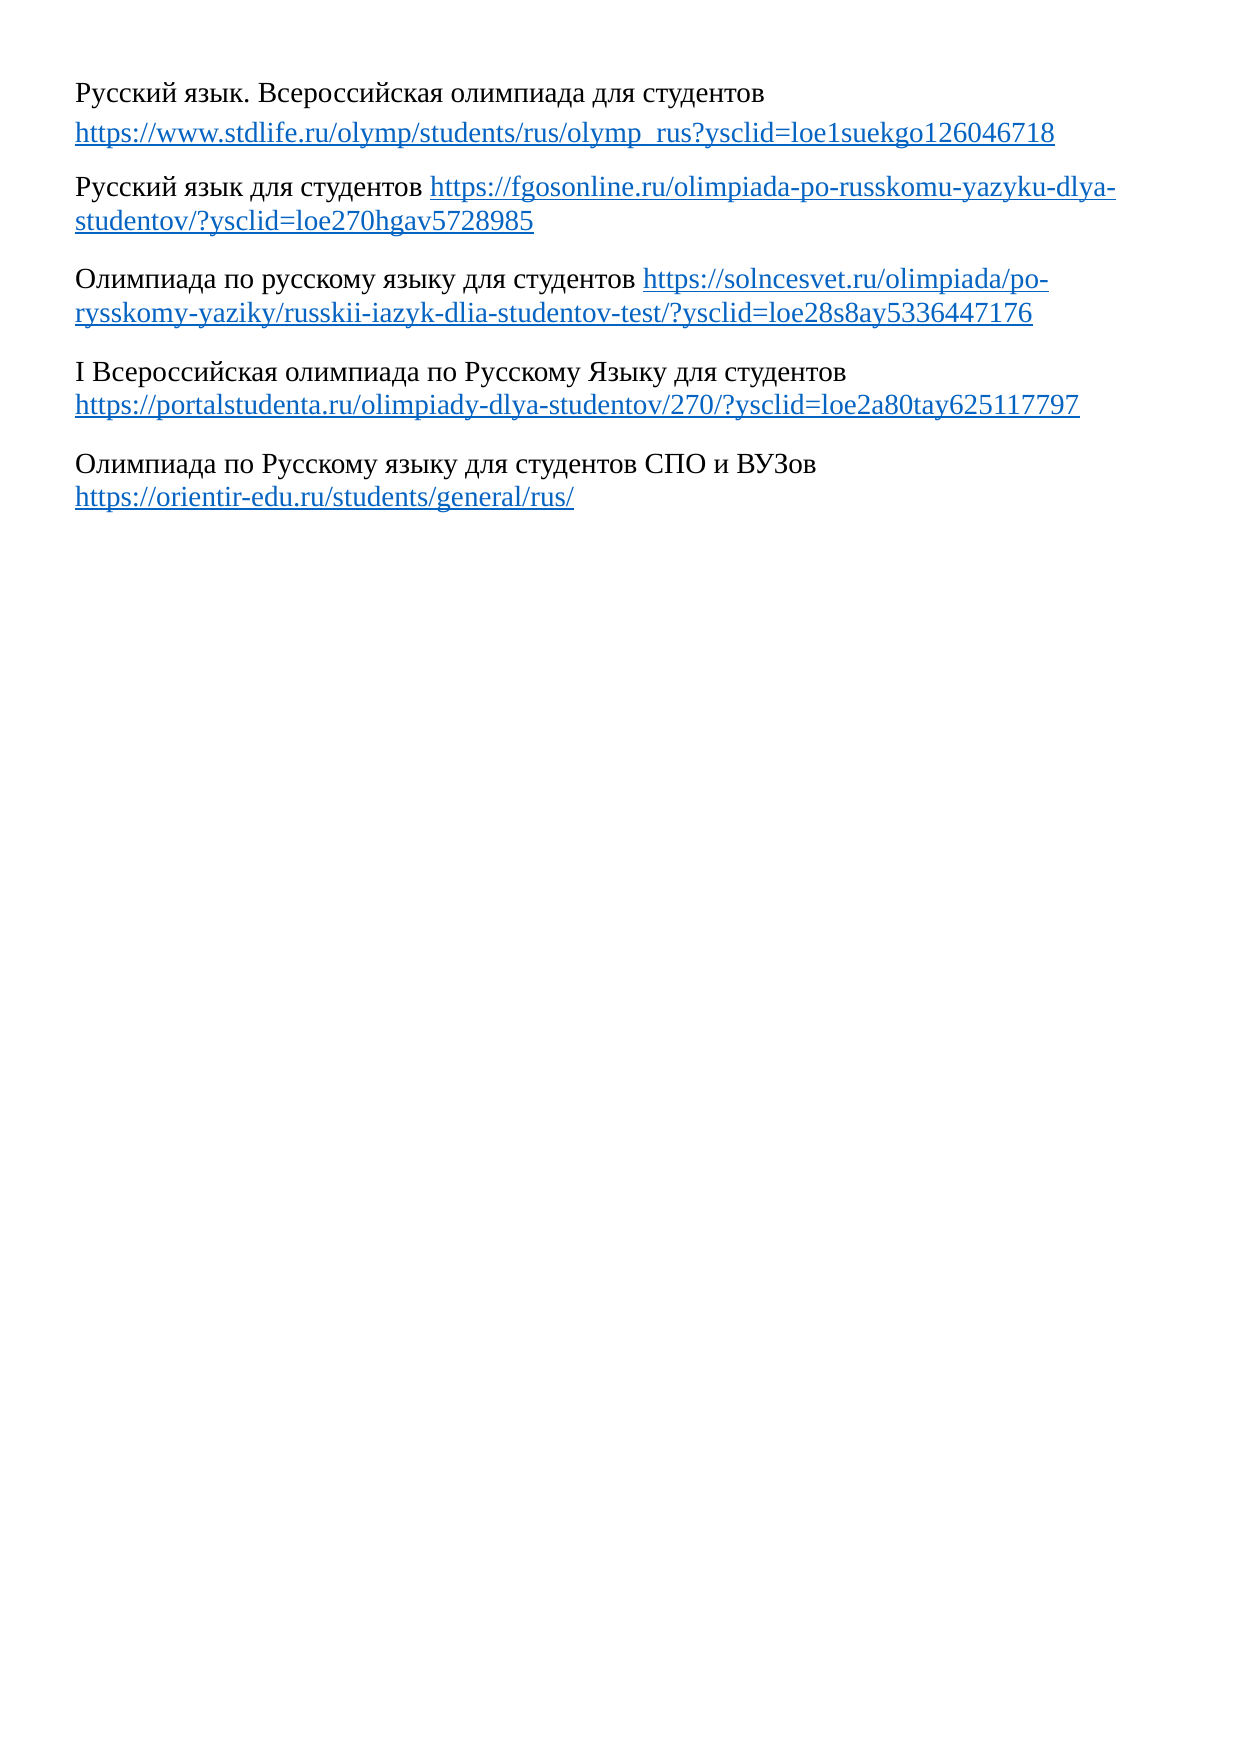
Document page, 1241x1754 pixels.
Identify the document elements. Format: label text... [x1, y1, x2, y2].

subtitle Олимпиада по русскому языку для студентов https://solncesvet.ru/olimpiada/po-rysskomy-yaziky/russkii-iazyk-dlia-studentov-test/?ysclid=loe28s8ay5336447176 [75, 262, 1165, 329]
subtitle Олимпиада по Русскому языку для студентов СПО и ВУЗов https://orientir-edu.ru/students/general/rus/ [75, 446, 1165, 513]
subtitle I Всероссийская олимпиада по Русскому Языку для студентов https://portalstudenta.ru/olimpiady-dlya-studentov/270/?ysclid=loe2a80tay625117797 [75, 354, 1165, 421]
subtitle Русский язык для студентов https://fgosonline.ru/olimpiada-po-russkomu-yazyku-dlya-studentov/?ysclid=loe270hgav5728985 [75, 169, 1165, 237]
subtitle Русский язык. Всероссийская олимпиада для студентов [75, 75, 1165, 108]
text https://www.stdlife.ru/olymp/students/rus/olymp_rus?ysclid=loe1suekgo126046718 [75, 115, 1165, 149]
